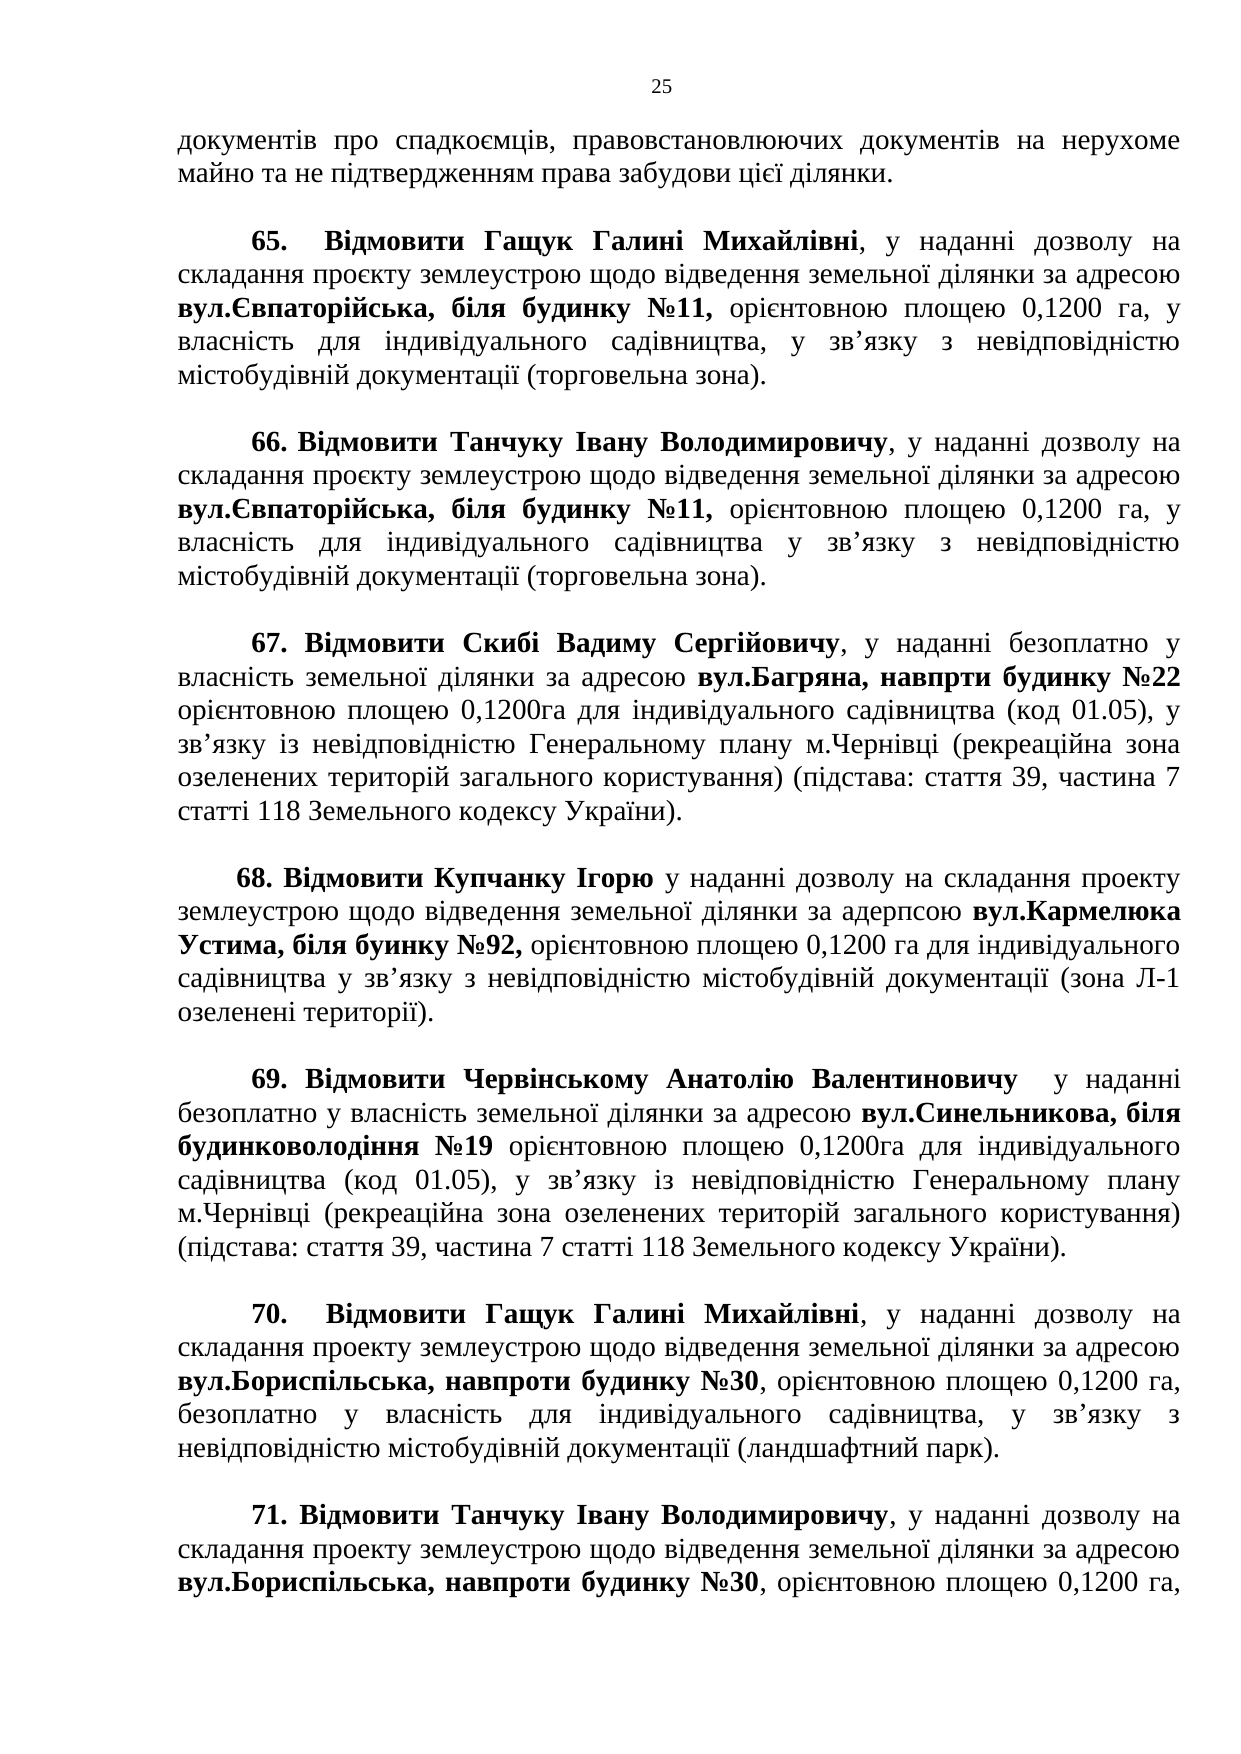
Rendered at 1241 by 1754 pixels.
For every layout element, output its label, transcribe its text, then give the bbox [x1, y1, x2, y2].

text 70. Відмовити Гащук Галині Михайлівні, у наданні дозволу на складання проекту землеустрою щодо відведення земельної ділянки за адресою вул.Бориспільська, навпроти будинку №30, орієнтовною площею 0,1200 га, безоплатно у власність для індивідуального садівництва, у зв’язку з невідповідністю містобудівній документації (ландшафтний парк). [177, 1296, 1181, 1464]
text 67. Відмовити Скибі Вадиму Сергійовичу, у наданні безоплатно у власність земельної ділянки за адресою вул.Багряна, навпрти будинку №22 орієнтовною площею 0,1200га для індивідуального садівництва (код 01.05), у зв’язку із невідповідністю Генеральному плану м.Чернівці (рекреаційна зона озеленених територій загального користування) (підстава: стаття 39, частина 7 статті 118 Земельного кодексу України). [177, 625, 1181, 826]
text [177, 118, 1181, 189]
text 66. Відмовити Танчуку Івану Володимировичу, у наданні дозволу на складання проєкту землеустрою щодо відведення земельної ділянки за адресою вул.Євпаторійська, біля будинку №11, орієнтовною площею 0,1200 га, у власність для індивідуального садівництва у зв’язку з невідповідністю містобудівній документації (торговельна зона). [177, 424, 1181, 592]
text 68. Відмовити Купчанку Ігорю у наданні дозволу на складання проекту землеустрою щодо відведення земельної ділянки за адерпсою вул.Кармелюка Устима, біля буинку №92, орієнтовною площею 0,1200 га для індивідуального садівництва у зв’язку з невідповідністю містобудівній документації (зона Л-1 озеленені території). [177, 860, 1181, 1028]
text 65. Відмовити Гащук Галині Михайлівні, у наданні дозволу на складання проєкту землеустрою щодо відведення земельної ділянки за адресою вул.Євпаторійська, біля будинку №11, орієнтовною площею 0,1200 га, у власність для індивідуального садівництва, у зв’язку з невідповідністю містобудівній документації (торговельна зона). [177, 223, 1181, 390]
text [177, 1497, 1181, 1598]
text 69. Відмовити Червінському Анатолію Валентиновичу у наданні безоплатно у власність земельної ділянки за адресою вул.Синельникова, біля будинковолодіння №19 орієнтовною площею 0,1200га для індивідуального садівництва (код 01.05), у зв’язку із невідповідністю Генеральному плану м.Чернівці (рекреаційна зона озеленених територій загального користування) (підстава: стаття 39, частина 7 статті 118 Земельного кодексу України). [177, 1061, 1181, 1262]
